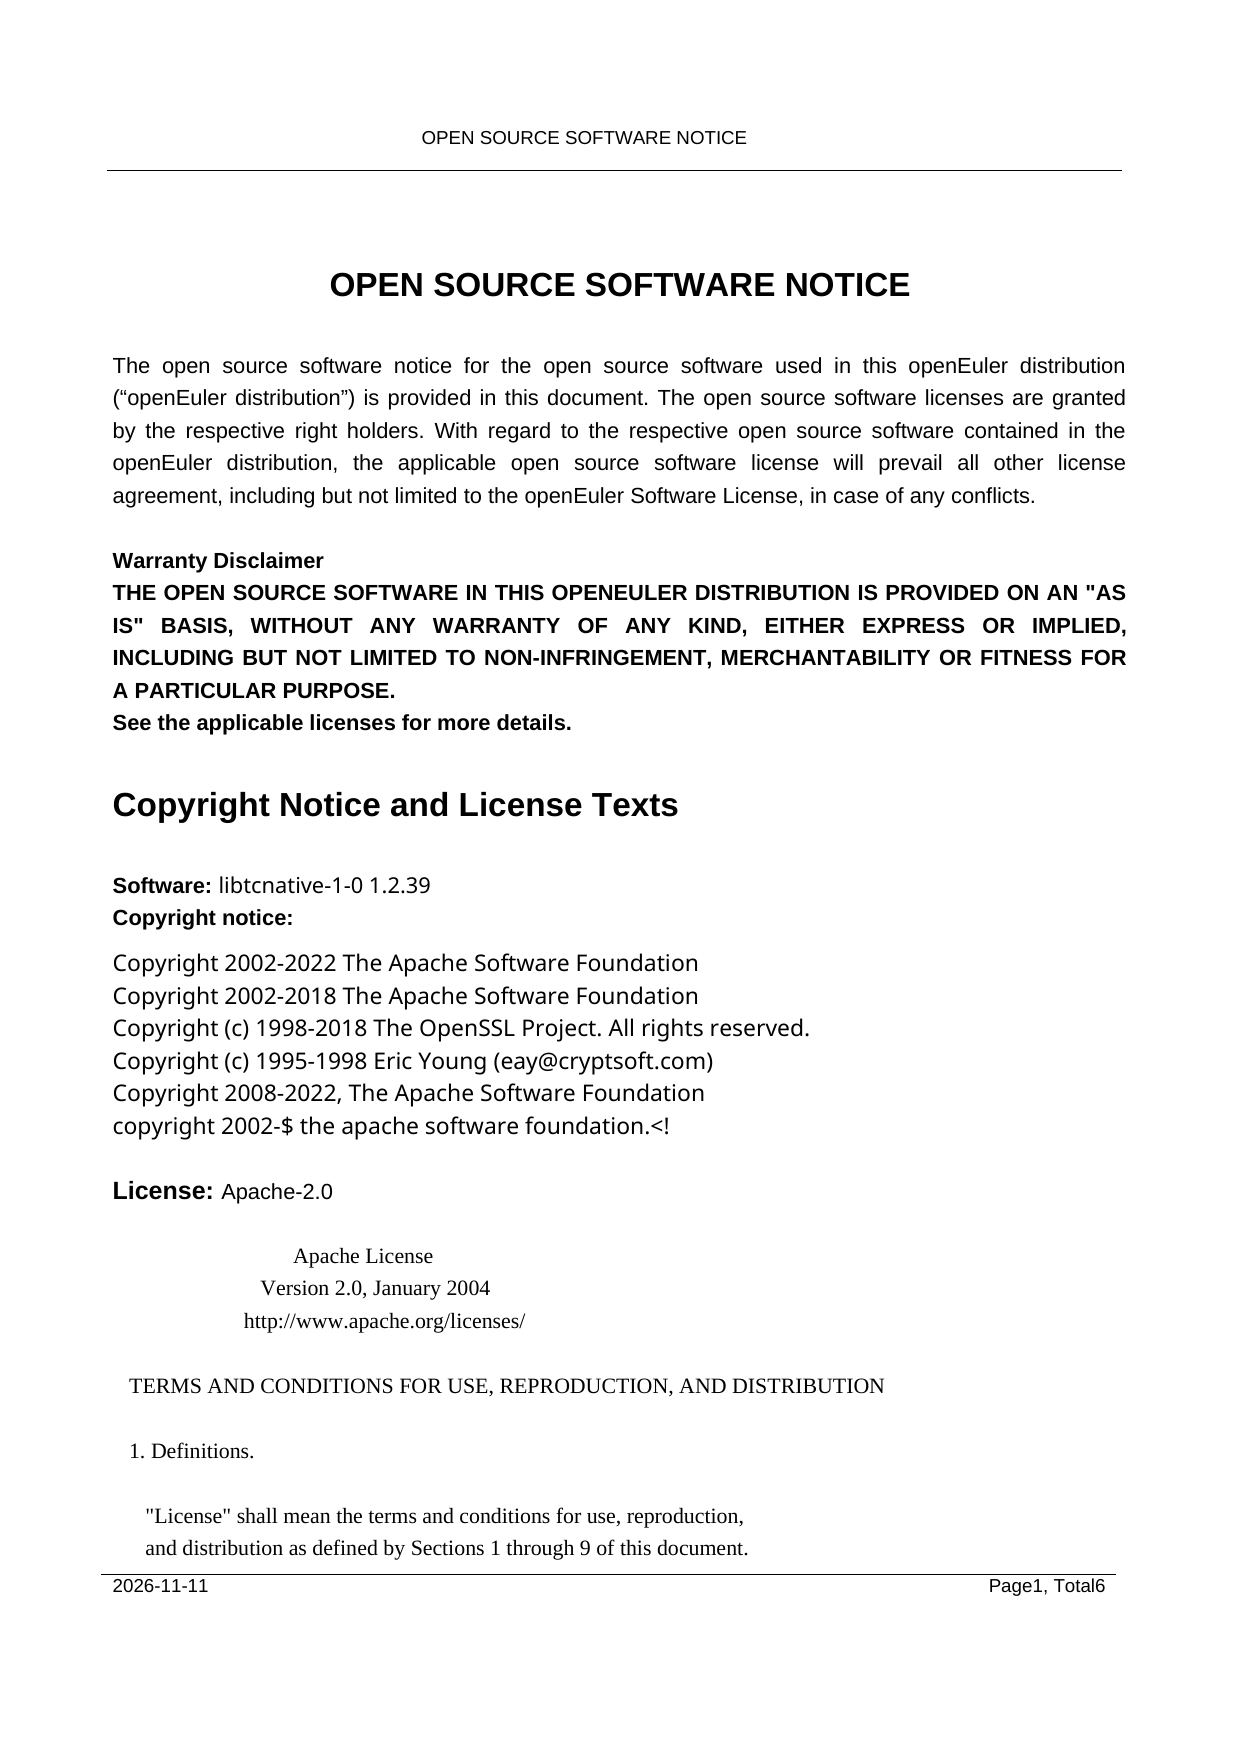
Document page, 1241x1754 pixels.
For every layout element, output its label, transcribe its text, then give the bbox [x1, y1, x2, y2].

text Copyright Notice and License Texts [112, 771, 1128, 836]
text OPEN SOURCE SOFTWARE NOTICE [112, 251, 1128, 316]
text THE OPEN SOURCE SOFTWARE IN THIS OPENEULER DISTRIBUTION IS PROVIDED ON AN "AS IS" BASIS, WITHOUT ANY WARRANTY OF ANY KIND, EITHER EXPRESS OR IMPLIED, INCLUDING BUT NOT LIMITED TO NON-INFRINGEMENT, MERCHANTABILITY OR FITNESS FOR A PARTICULAR PURPOSE. See the applicable licenses for more details. [112, 576, 1128, 739]
text The open source software notice for the open source software used in this openEuler distribution (“openEuler distribution”) is provided in this document. The open source software licenses are granted by the respective right holders. With regard to the respective open source software contained in the openEuler distribution, the applicable open source software license will prevail all other license agreement, including but not limited to the openEuler Software License, in case of any conflicts. [112, 349, 1128, 511]
text License: Apache-2.0 [112, 1174, 1128, 1207]
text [112, 1207, 1128, 1564]
text Copyright 2002-2022 The Apache Software Foundation Copyright 2002-2018 The Apache Software Foundation Copyright (c) 1998-2018 The OpenSSL Project. All rights reserved. Copyright (c) 1995-1998 Eric Young (eay@cryptsoft.com) Copyright 2008-2022, The Apache Software Foundation copyright 2002-$ the apache software foundation.<! [112, 947, 1128, 1174]
text Warranty Disclaimer [112, 544, 1128, 576]
text Copyright notice: [112, 901, 1128, 934]
title Software: libtcnative-1-0 1.2.39 [112, 869, 1128, 901]
